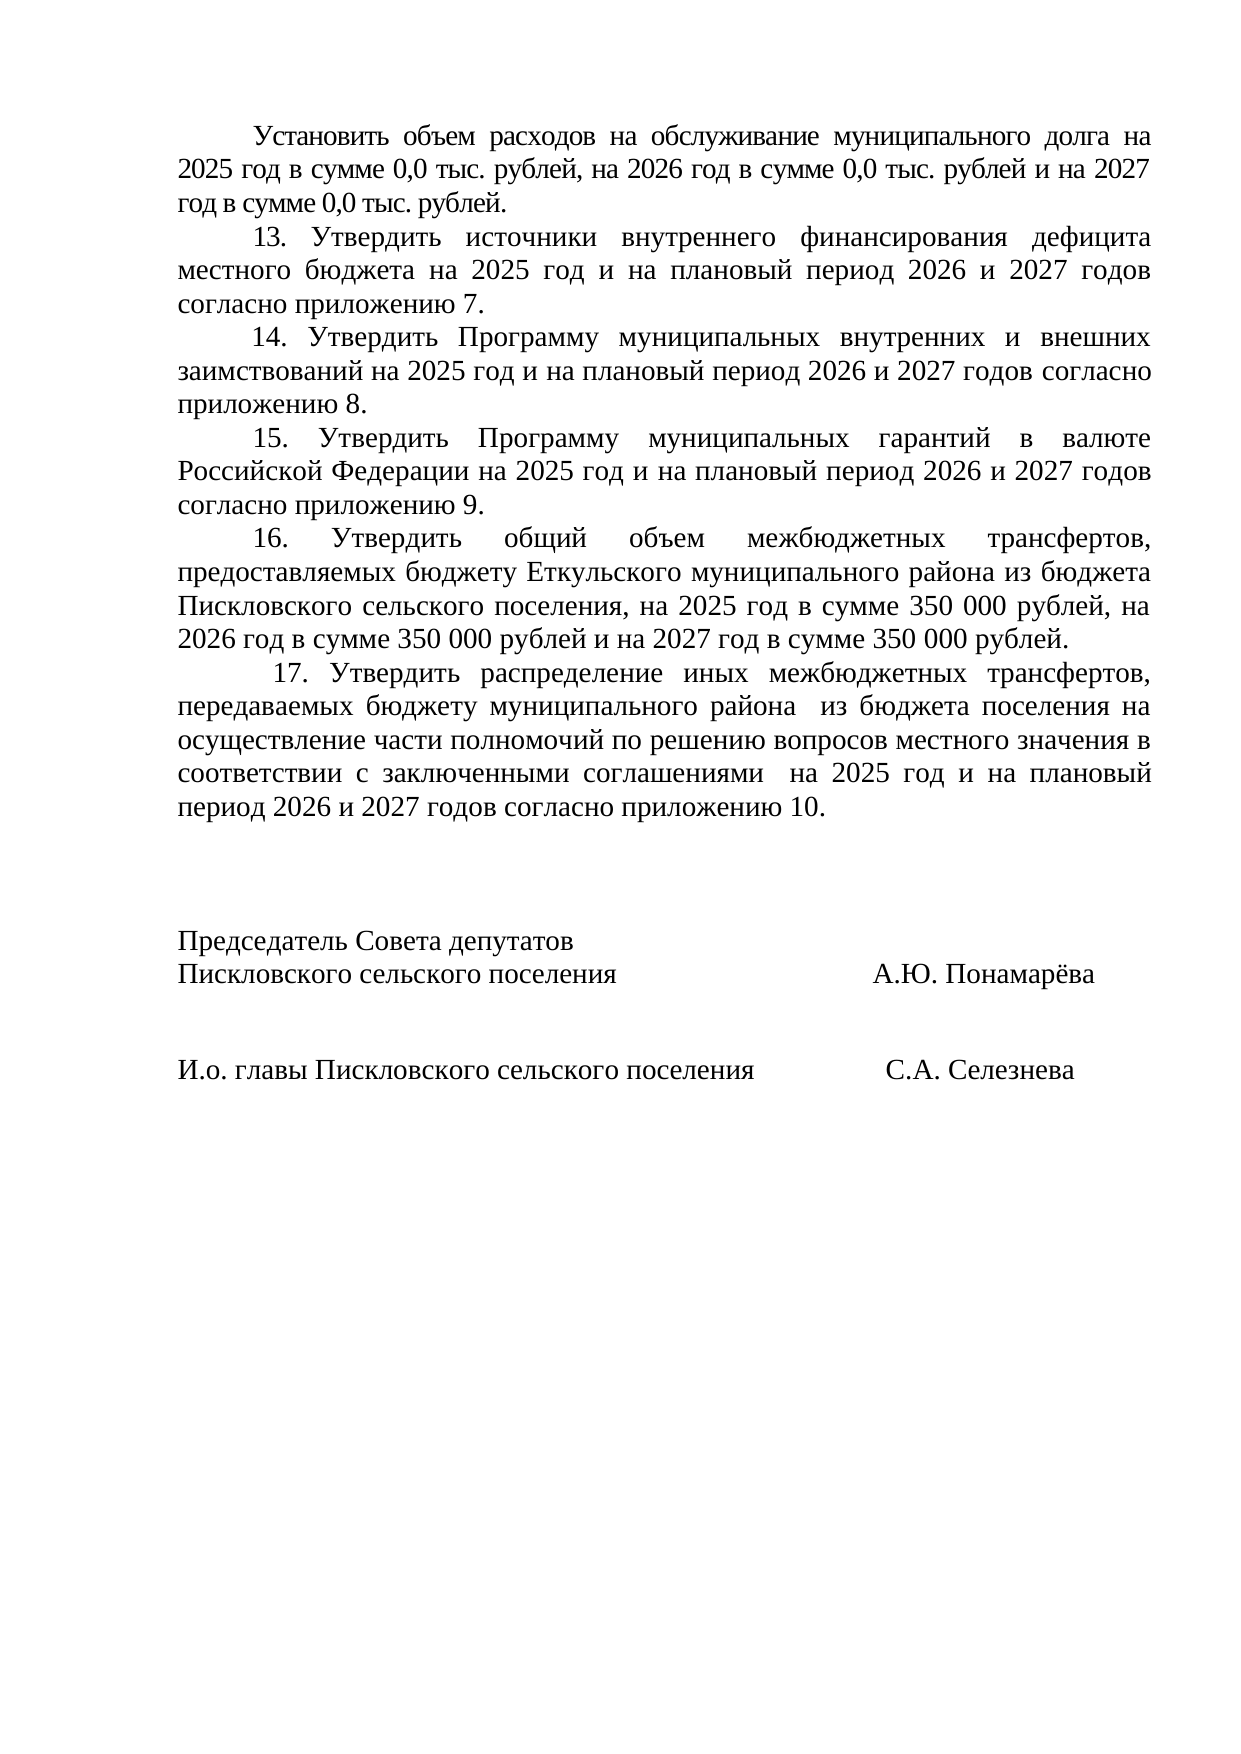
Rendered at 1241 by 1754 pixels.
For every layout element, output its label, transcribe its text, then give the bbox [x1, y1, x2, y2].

text Председатель Совета депутатов [177, 923, 1152, 957]
text Пискловского сельского поселения А.Ю. Понамарёва [177, 957, 1152, 990]
text Установить объем расходов на обслуживание муниципального долга на 2025 год в сумме 0,0 тыс. рублей, на 2026 год в сумме 0,0 тыс. рублей и на 2027 год в сумме 0,0 тыс. рублей. [177, 118, 1152, 219]
text 15. Утвердить Программу муниципальных гарантий в валюте Российской Федерации на 2025 год и на плановый период 2026 и 2027 годов согласно приложению 9. [177, 420, 1152, 521]
text 16. Утвердить общий объем межбюджетных трансфертов, предоставляемых бюджету Еткульского муниципального района из бюджета Пискловского сельского поселения, на 2025 год в сумме 350 000 рублей, на 2026 год в сумме 350 000 рублей и на 2027 год в сумме 350 000 рублей. [177, 521, 1152, 655]
text 17. Утвердить распределение иных межбюджетных трансфертов, передаваемых бюджету муниципального района из бюджета поселения на осуществление части полномочий по решению вопросов местного значения в соответствии с заключенными соглашениями на 2025 год и на плановый период 2026 и 2027 годов согласно приложению 10. [177, 655, 1152, 822]
text 14. Утвердить Программу муниципальных внутренних и внешних заимствований на 2025 год и на плановый период 2026 и 2027 годов согласно приложению 8. [177, 319, 1152, 420]
text 13. Утвердить источники внутреннего финансирования дефицита местного бюджета на 2025 год и на плановый период 2026 и 2027 годов согласно приложению 7. [177, 219, 1152, 319]
text И.о. главы Пискловского сельского поселения С.А. Селезнева [177, 1052, 1152, 1085]
